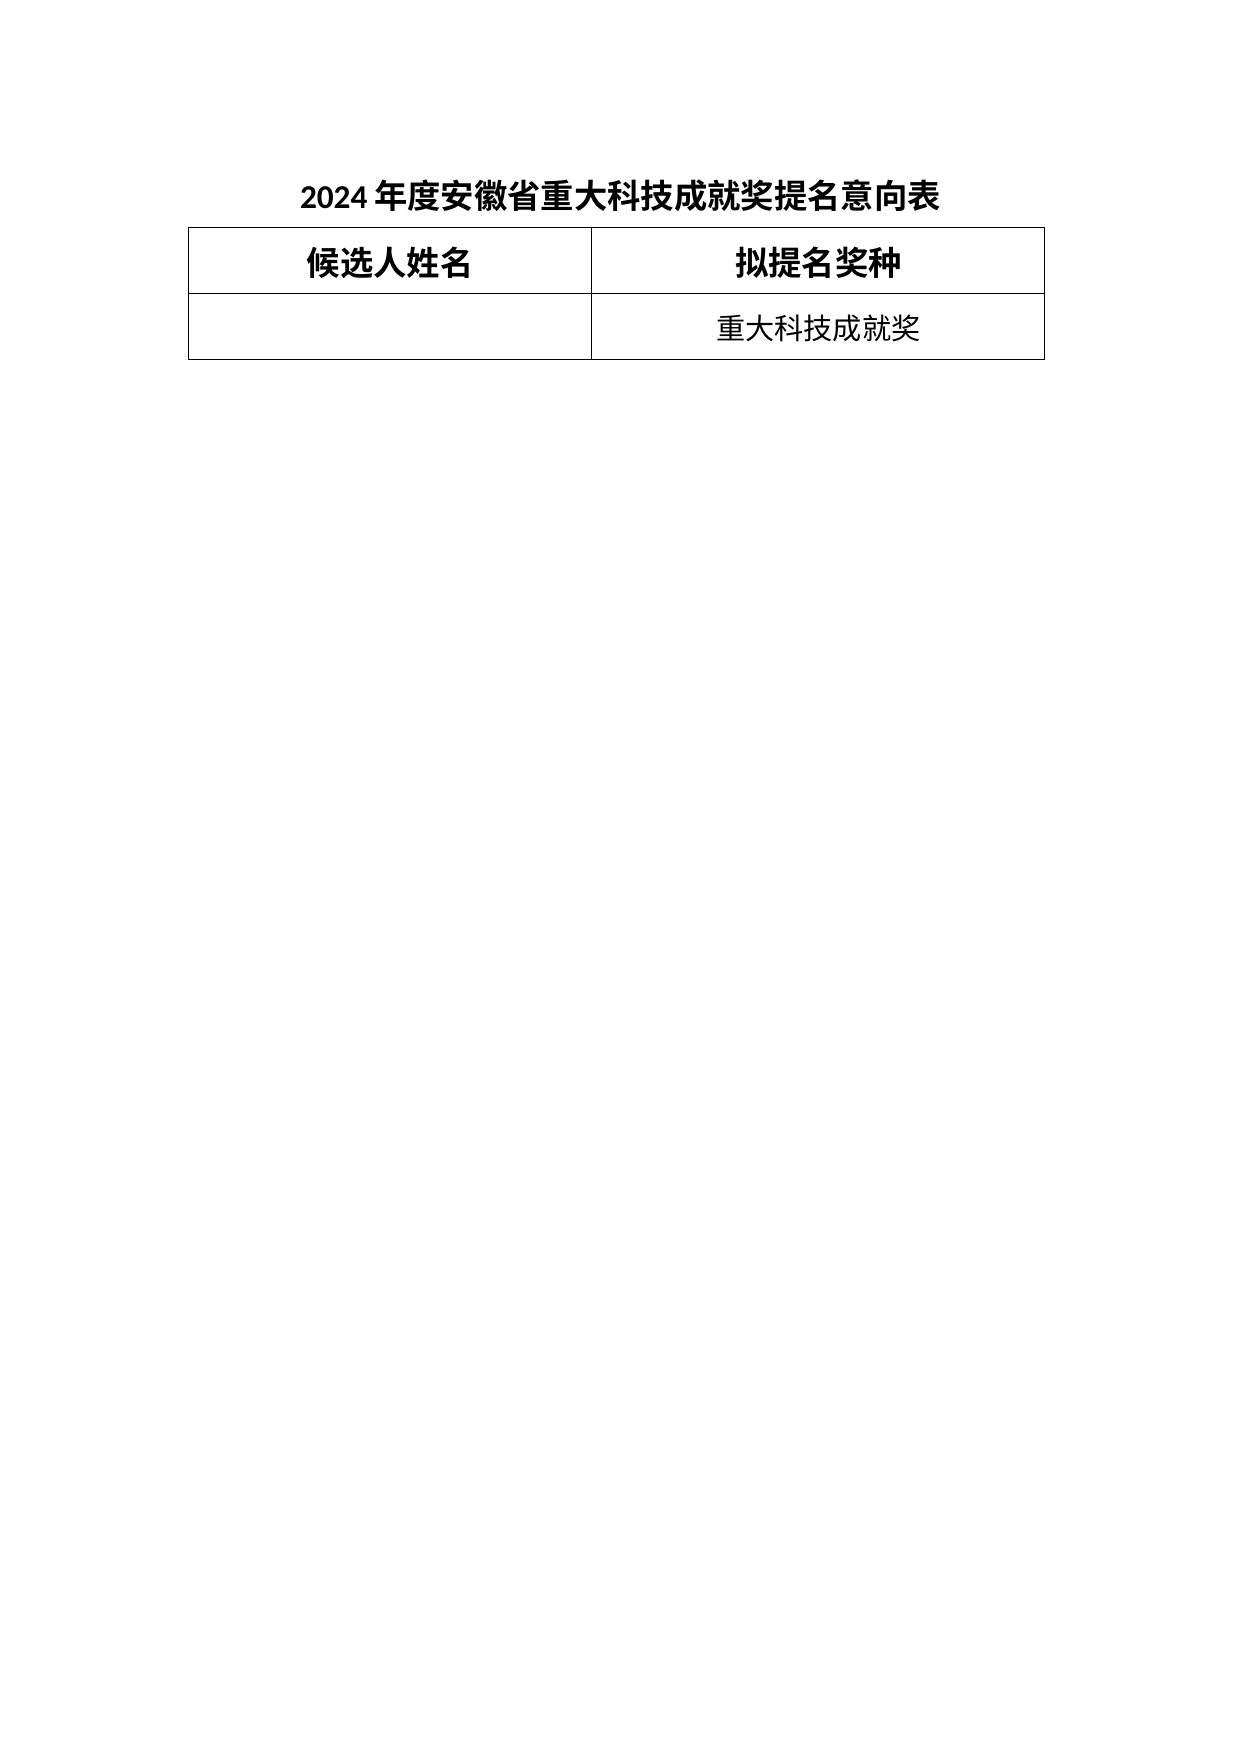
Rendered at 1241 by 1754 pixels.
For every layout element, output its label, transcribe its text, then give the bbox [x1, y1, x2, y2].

table_header 候选人姓名 [189, 228, 591, 293]
table_header 拟提名奖种 [592, 228, 1044, 293]
table_cell 重大科技成就奖 [592, 294, 1044, 359]
table_cell [189, 294, 591, 359]
text 2024年度安徽省重大科技成就奖提名意向表 [187, 162, 1053, 227]
